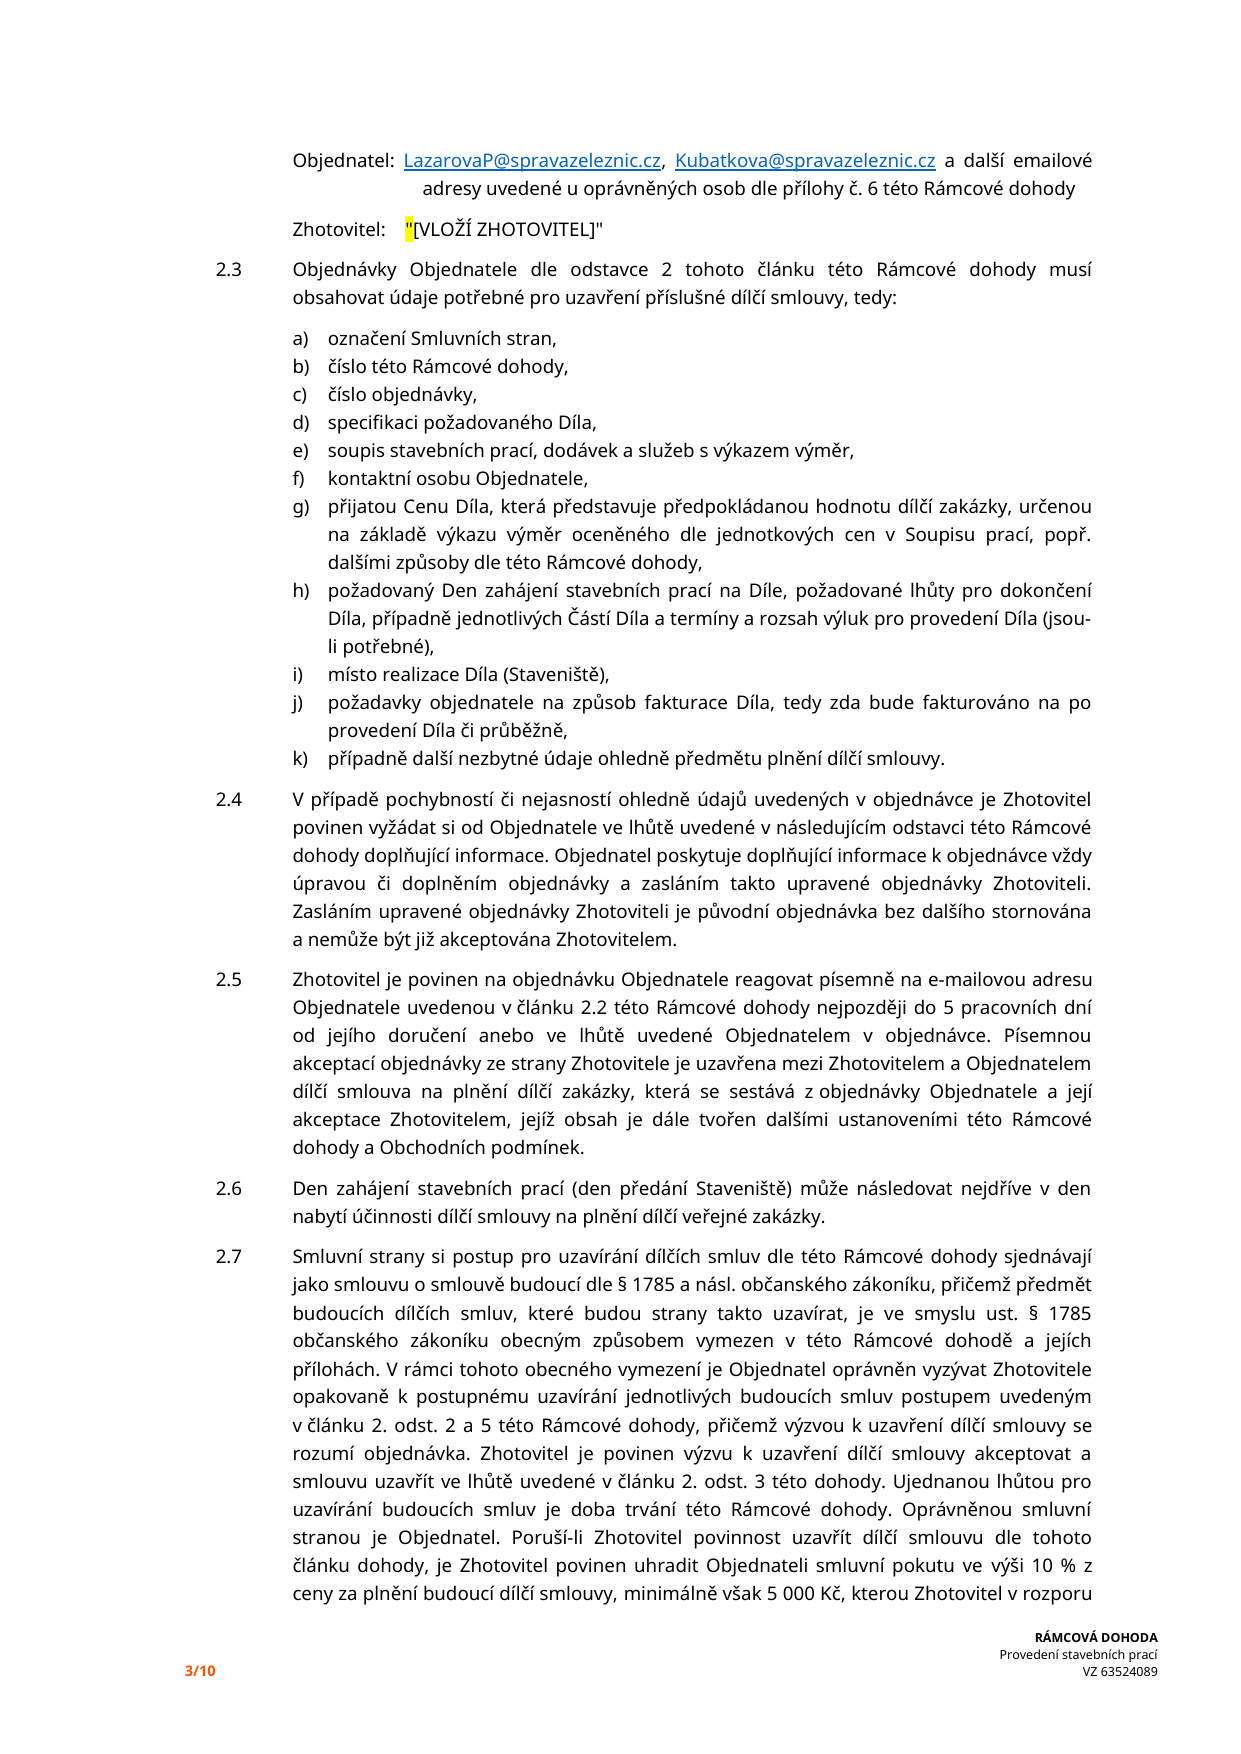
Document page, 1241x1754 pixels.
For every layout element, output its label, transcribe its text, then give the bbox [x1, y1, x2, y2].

text požadovaný Den zahájení stavebních prací na Díle, požadované lhůty pro dokončení Díla, případně jednotlivých Částí Díla a termíny a rozsah výluk pro provedení Díla (jsou-li potřebné), [292, 577, 1093, 659]
text Objednatel: LazarovaP@spravazeleznic.cz, Kubatkova@spravazeleznic.cz a další emailové adresy uvedené u oprávněných osob dle přílohy č. 6 této Rámcové dohody [292, 147, 1093, 201]
text požadavky objednatele na způsob fakturace Díla, tedy zda bude fakturováno na po provedení Díla či průběžně, [292, 689, 1093, 743]
text číslo této Rámcové dohody, [292, 353, 1093, 379]
text kontaktní osobu Objednatele, [292, 465, 1093, 491]
text V případě pochybností či nejasností ohledně údajů uvedených v objednávce je Zhotovitel povinen vyžádat si od Objednatele ve lhůtě uvedené v následujícím odstavci této Rámcové dohody doplňující informace. Objednatel poskytuje doplňující informace k objednávce vždy úpravou či doplněním objednávky a zasláním takto upravené objednávky Zhotoviteli. Zasláním upravené objednávky Zhotoviteli je původní objednávka bez dalšího stornována a nemůže být již akceptována Zhotovitelem. [216, 786, 1093, 952]
text soupis stavebních prací, dodávek a služeb s výkazem výměr, [292, 437, 1093, 463]
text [216, 1244, 1093, 1606]
text Zhotovitel je povinen na objednávku Objednatele reagovat písemně na e-mailovou adresu Objednatele uvedenou v článku 2.2 této Rámcové dohody nejpozději do 5 pracovních dní od jejího doručení anebo ve lhůtě uvedené Objednatelem v objednávce. Písemnou akceptací objednávky ze strany Zhotovitele je uzavřena mezi Zhotovitelem a Objednatelem dílčí smlouva na plnění dílčí zakázky, která se sestává z objednávky Objednatele a její akceptace Zhotovitelem, jejíž obsah je dále tvořen dalšími ustanoveními této Rámcové dohody a Obchodních podmínek. [216, 967, 1093, 1160]
text místo realizace Díla (Staveniště), [292, 661, 1093, 687]
text přijatou Cenu Díla, která představuje předpokládanou hodnotu dílčí zakázky, určenou na základě výkazu výměr oceněného dle jednotkových cen v Soupisu prací, popř. dalšími způsoby dle této Rámcové dohody, [292, 493, 1093, 575]
text případně další nezbytné údaje ohledně předmětu plnění dílčí smlouvy. [292, 745, 1093, 771]
text Zhotovitel: [292, 216, 405, 242]
text označení Smluvních stran, [292, 325, 1093, 351]
text Objednávky Objednatele dle odstavce 2 tohoto článku této Rámcové dohody musí obsahovat údaje potřebné pro uzavření příslušné dílčí smlouvy, tedy: [216, 257, 1093, 310]
text Zhotovitel: [413, 216, 1093, 242]
text specifikaci požadovaného Díla, [292, 409, 1093, 435]
text Den zahájení stavebních prací (den předání Staveniště) může následovat nejdříve v den nabytí účinnosti dílčí smlouvy na plnění dílčí veřejné zakázky. [216, 1175, 1093, 1229]
text číslo objednávky, [292, 381, 1093, 407]
